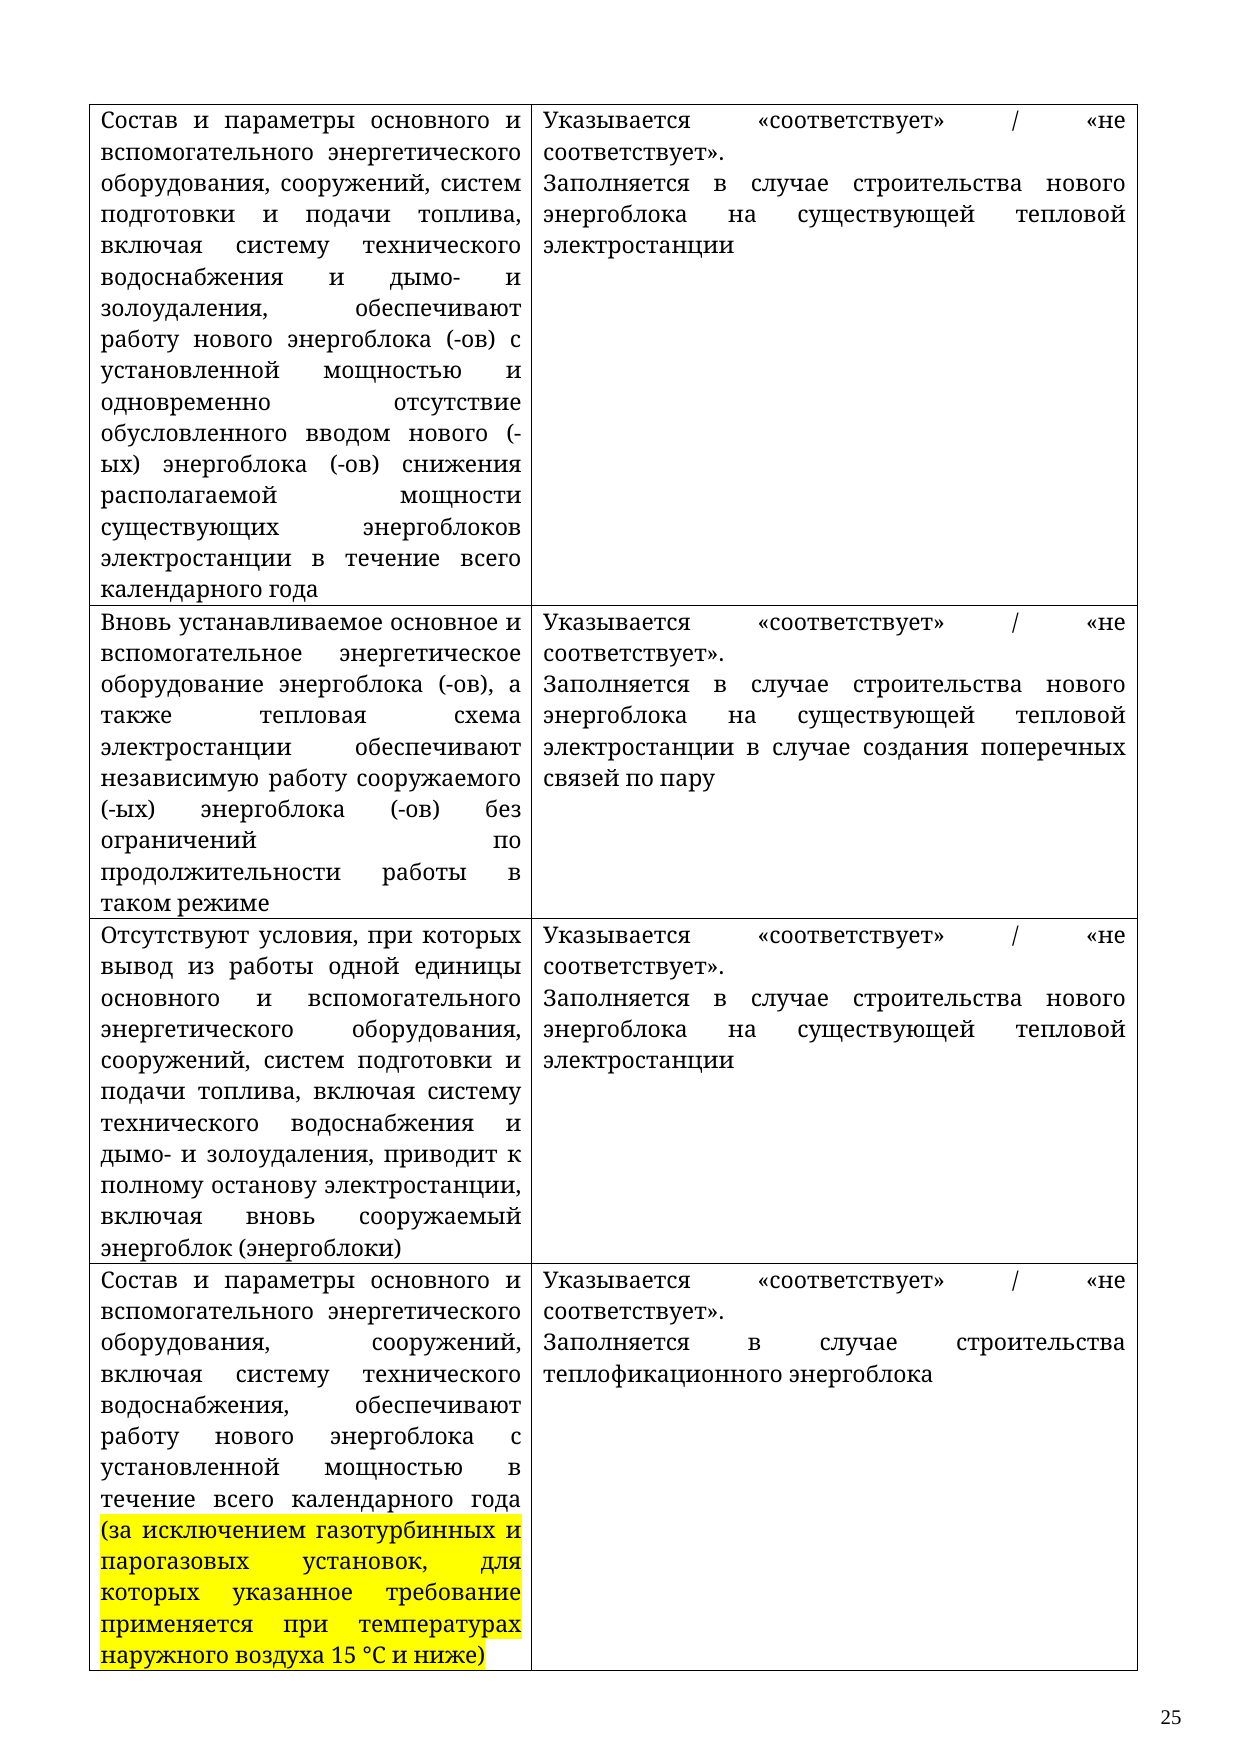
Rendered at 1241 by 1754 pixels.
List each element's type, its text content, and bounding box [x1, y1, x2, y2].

table_cell Указывается «соответствует» / «не соответствует». Заполняется в случае строительства нового энергоблока на существующей тепловой электростанции [532, 105, 1137, 604]
table_cell Указывается «соответствует» / «не соответствует». Заполняется в случае строительства нового энергоблока на существующей тепловой электростанции в случае создания поперечных связей по пару [532, 606, 1137, 918]
table_cell Отсутствуют условия, при которых вывод из работы одной единицы основного и вспомогательного энергетического оборудования, сооружений, систем подготовки и подачи топлива, включая систему технического водоснабжения и дымо- и золоудаления, приводит к полному останову электростанции, включая вновь сооружаемый энергоблок (энергоблоки) [90, 919, 531, 1263]
table_cell Указывается «соответствует» / «не соответствует». Заполняется в случае строительства нового энергоблока на существующей тепловой электростанции [532, 919, 1137, 1263]
table_cell Вновь устанавливаемое основное и вспомогательное энергетическое оборудование энергоблока (-ов), а также тепловая схема электростанции обеспечивают независимую работу сооружаемого (-ых) энергоблока (-ов) без ограничений по продолжительности работы в таком режиме [90, 606, 531, 918]
table_cell Состав и параметры основного и вспомогательного энергетического оборудования, сооружений, включая систему технического водоснабжения, обеспечивают работу нового энергоблока с установленной мощностью в течение всего календарного года (за исключением газотурбинных и парогазовых установок, для которых указанное требование применяется при температурах наружного воздуха 15 °С и ниже) [90, 1264, 531, 1670]
table_cell Состав и параметры основного и вспомогательного энергетического оборудования, сооружений, систем подготовки и подачи топлива, включая систему технического водоснабжения и дымо- и золоудаления, обеспечивают работу нового энергоблока (-ов) с установленной мощностью и одновременно отсутствие обусловленного вводом нового (-ых) энергоблока (-ов) снижения располагаемой мощности существующих энергоблоков электростанции в течение всего календарного года [90, 105, 531, 604]
table_cell Указывается «соответствует» / «не соответствует». Заполняется в случае строительства теплофикационного энергоблока [532, 1264, 1137, 1670]
